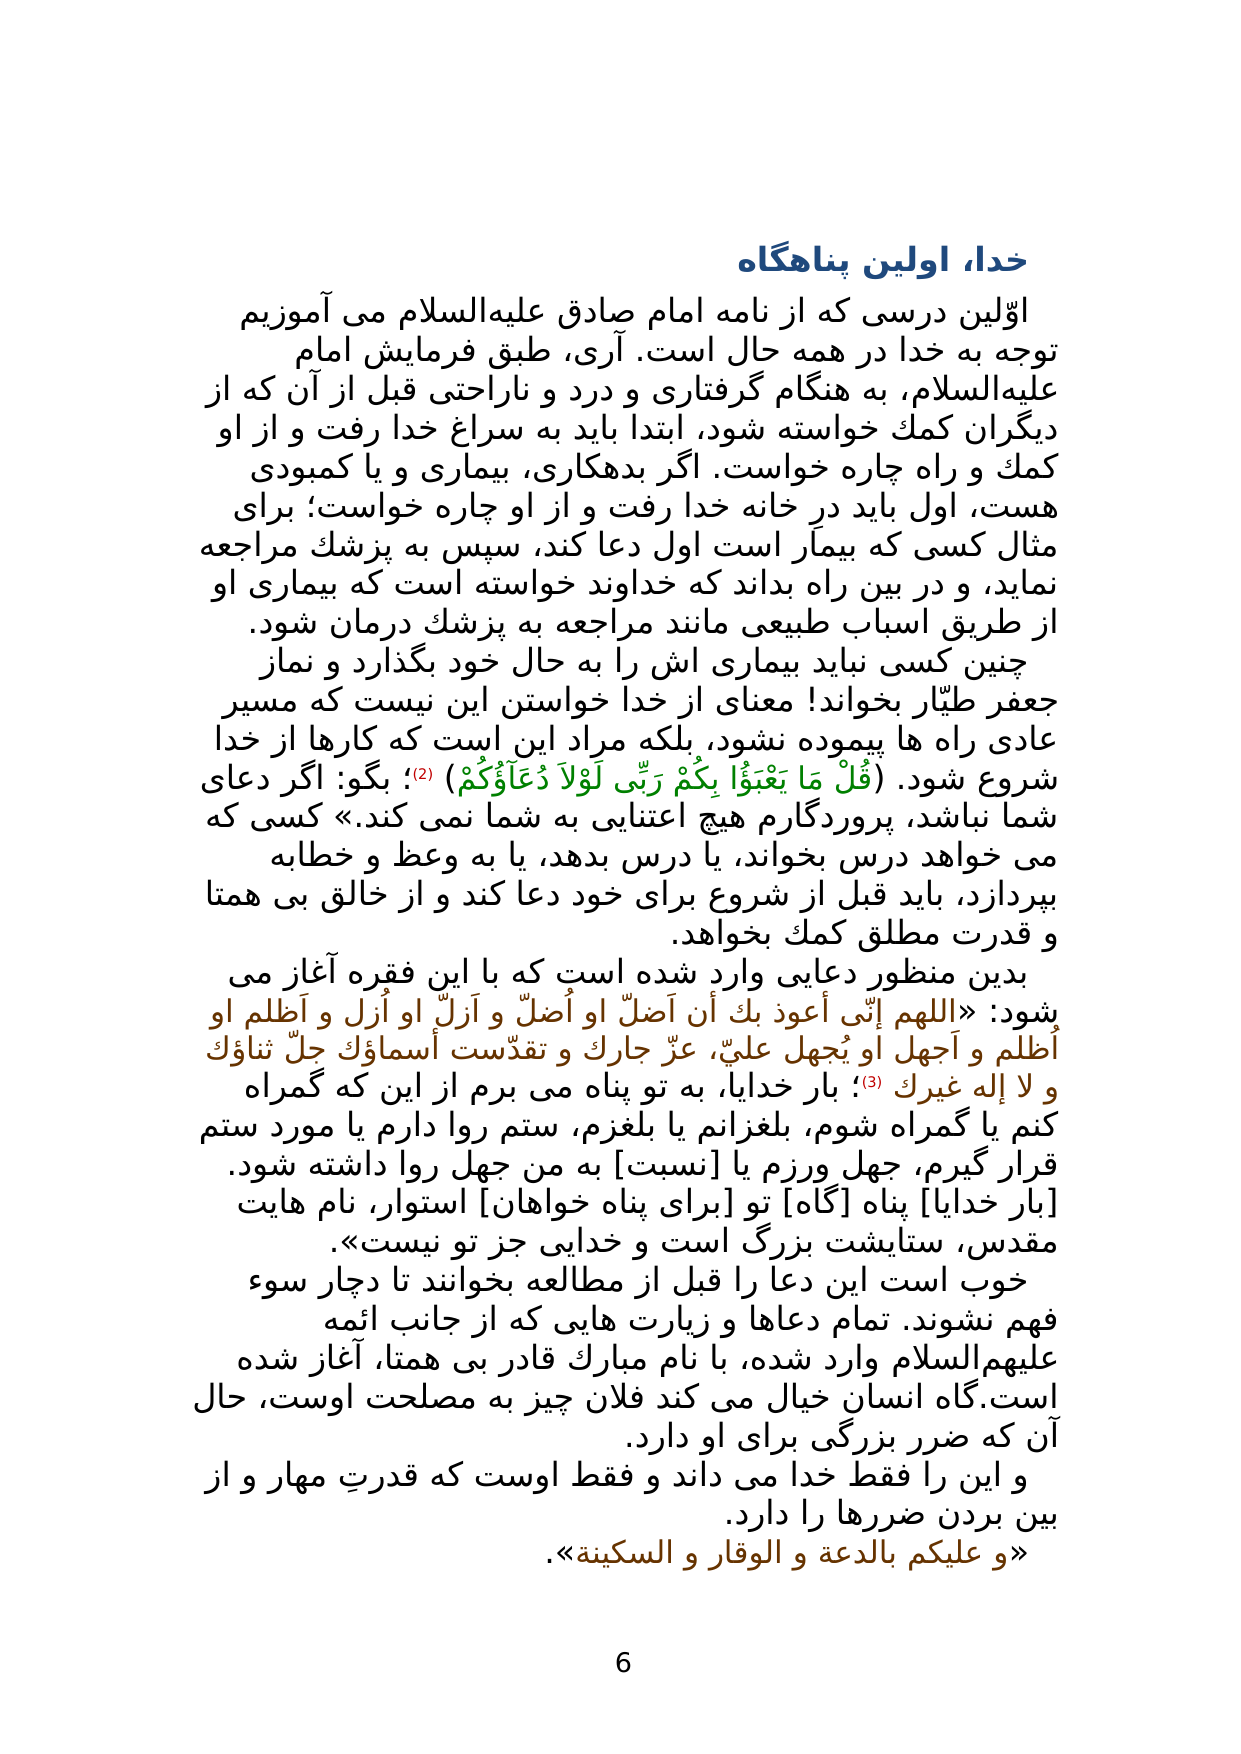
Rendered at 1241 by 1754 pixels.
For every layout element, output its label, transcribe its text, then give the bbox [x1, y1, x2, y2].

text اوّلين درسى كه از نامه امام صادق عليه‌السلام مى آموزيم توجه به خدا در همه حال است. آرى، طبق فرمايش امام عليه‌السلام، به هنگام گرفتارى و درد و ناراحتى قبل از آن كه از ديگران كمك خواسته شود، ابتدا بايد به سراغ خدا رفت و از او كمك و راه چاره خواست. اگر بدهكارى، بيمارى و يا كمبودى هست، اول بايد درِ خانه خدا رفت و از او چاره خواست؛ براى مثال كسى كه بيمار است اول دعا كند، سپس به پزشك مراجعه نمايد، و در بين راه بداند كه خداوند خواسته است كه بيمارى او از طريق اسباب طبيعى مانند مراجعه به پزشك درمان شود. [187, 292, 1059, 642]
text «و عليكم بالدعة و الوقار و السكينة». [187, 1533, 1059, 1572]
subtitle خدا، اولين پناهگاه [187, 241, 1059, 279]
text خوب است اين دعا را قبل از مطالعه بخوانند تا دچار سوء فهم نشوند. تمام دعاها و زيارت هايى كه از جانب ائمه عليهم‌السلام وارد شده، با نام مبارك قادر بى همتا، آغاز شده است.گاه انسان خيال مى كند فلان چيز به مصلحت اوست، حال آن كه ضرر بزرگى براى او دارد. [187, 1261, 1059, 1455]
text چنين كسى نبايد بيمارى اش را به حال خود بگذارد و نماز جعفر طيّار بخواند! معناى از خدا خواستن اين نيست كه مسير عادى راه ها پيموده نشود، بلكه مراد اين است كه كارها از خدا شروع شود. (قُلْ مَا يَعْبَؤُا بِكُمْ رَبِّى لَوْلاَ دُعَآؤُكُمْ) (2)؛ بگو: اگر دعاى شما نباشد، پروردگارم هيچ اعتنايى به شما نمى كند.» كسى كه مى خواهد درس بخواند، يا درس بدهد، يا به وعظ و خطابه بپردازد، بايد قبل از شروع براى خود دعا كند و از خالق بى همتا و قدرت مطلق كمك بخواهد. [187, 642, 1059, 952]
text بدين منظور دعايى وارد شده است كه با اين فقره آغاز مى شود: «اللهم إنّى أعوذ بك أن اَضلّ او اُضلّ و اَزلّ او اُزل و اَظلم او اُظلم و اَجهل او يُجهل عليّ، عزّ جارك و تقدّست أسماؤك جلّ ثناؤك و لا إله غيرك (3)؛ بار خدايا، به تو پناه مى برم از اين كه گمراه كنم يا گمراه شوم، بلغزانم يا بلغزم، ستم روا دارم يا مورد ستم قرار گيرم، جهل ورزم يا [نسبت] به من جهل روا داشته شود. [بار خدايا] پناه [گاه] تو [براى پناه خواهان] استوار، نام هايت مقدس، ستايشت بزرگ است و خدايى جز تو نيست». [187, 952, 1059, 1261]
text و اين را فقط خدا مى داند و فقط اوست كه قدرتِ مهار و از بين بردن ضررها را دارد. [187, 1455, 1059, 1533]
